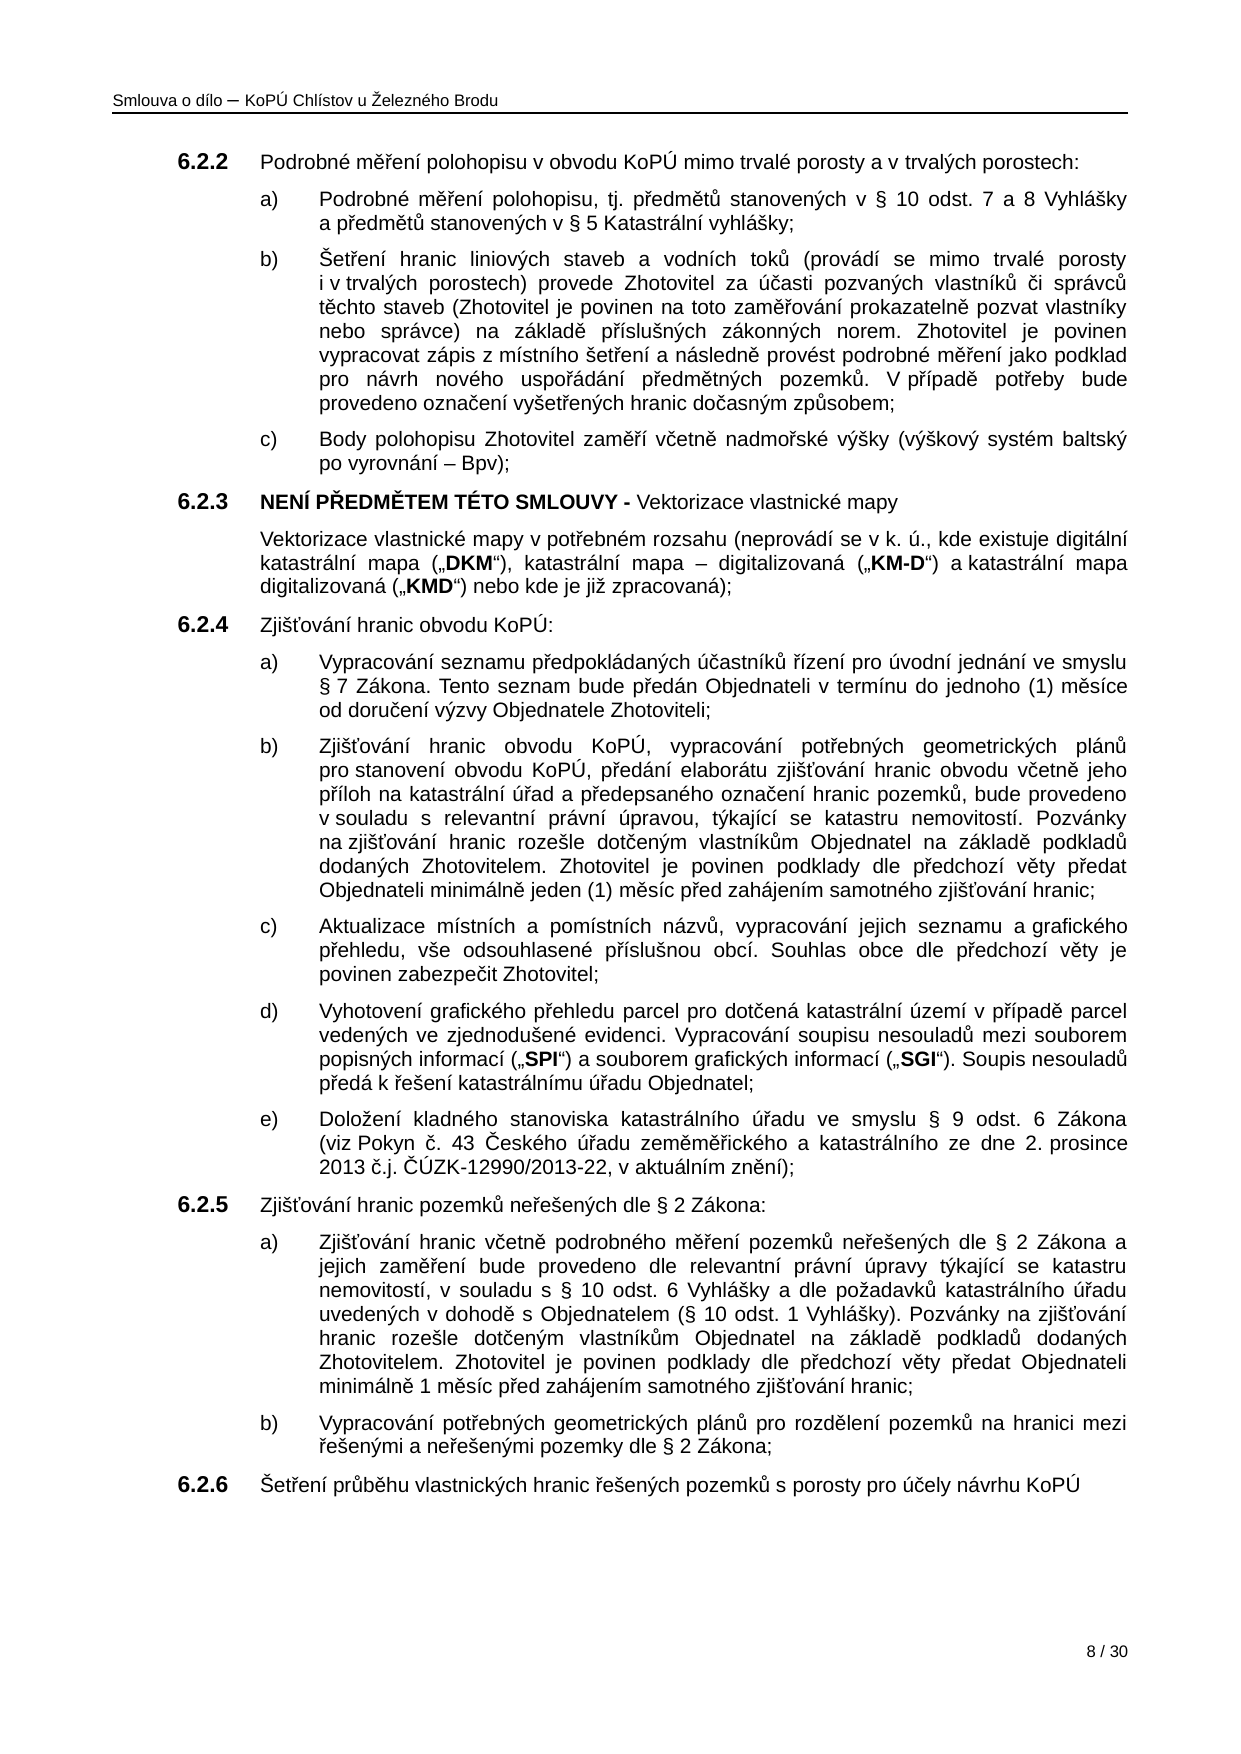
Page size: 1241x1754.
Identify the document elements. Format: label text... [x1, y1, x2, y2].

list Vypracování seznamu předpokládaných účastníků řízení pro úvodní jednání ve smyslu § 7 Zákona. Tento seznam bude předán Objednateli v termínu do jednoho (1) měsíce od doručení výzvy Objednatele Zhotoviteli; [260, 650, 1128, 722]
list Vyhotovení grafického přehledu parcel pro dotčená katastrální území v případě parcel vedených ve zjednodušené evidenci. Vypracování soupisu nesouladů mezi souborem popisných informací („SPI“) a souborem grafických informací („SGI“). Soupis nesouladů předá k řešení katastrálnímu úřadu Objednatel; [260, 999, 1128, 1094]
list Vypracování potřebných geometrických plánů pro rozdělení pozemků na hranici mezi řešenými a neřešenými pozemky dle § 2 Zákona; [260, 1410, 1128, 1458]
list Vektorizace vlastnické mapy v potřebném rozsahu (neprovádí se v k. ú., kde existuje digitální katastrální mapa („DKM“), katastrální mapa – digitalizovaná („KM-D“) a katastrální mapa digitalizovaná („KMD“) nebo kde je již zpracovaná); [260, 526, 1128, 598]
list Doložení kladného stanoviska katastrálního úřadu ve smyslu § 9 odst. 6 Zákona (viz Pokyn č. 43 Českého úřadu zeměměřického a katastrálního ze dne 2. prosince 2013 č.j. ČÚZK-12990/2013-22, v aktuálním znění); [260, 1107, 1128, 1179]
list Body polohopisu Zhotovitel zaměří včetně nadmořské výšky (výškový systém baltský po vyrovnání – Bpv); [260, 427, 1128, 475]
list Šetření hranic liniových staveb a vodních toků (provádí se mimo trvalé porosty i v trvalých porostech) provede Zhotovitel za účasti pozvaných vlastníků či správců těchto staveb (Zhotovitel je povinen na toto zaměřování prokazatelně pozvat vlastníky nebo správce) na základě příslušných zákonných norem. Zhotovitel je povinen vypracovat zápis z místního šetření a následně provést podrobné měření jako podklad pro návrh nového uspořádání předmětných pozemků. V případě potřeby bude provedeno označení vyšetřených hranic dočasným způsobem; [260, 247, 1128, 415]
text Zjišťování hranic pozemků neřešených dle § 2 Zákona: [177, 1191, 1128, 1218]
text NENÍ PŘEDMĚTEM TÉTO SMLOUVY - Vektorizace vlastnické mapy [177, 488, 1128, 514]
text Podrobné měření polohopisu v obvodu KoPÚ mimo trvalé porosty a v trvalých porostech: [177, 148, 1128, 174]
text Šetření průběhu vlastnických hranic řešených pozemků s porosty pro účely návrhu KoPÚ [177, 1471, 1128, 1497]
list Zjišťování hranic obvodu KoPÚ, vypracování potřebných geometrických plánů pro stanovení obvodu KoPÚ, předání elaborátu zjišťování hranic obvodu včetně jeho příloh na katastrální úřad a předepsaného označení hranic pozemků, bude provedeno v souladu s relevantní právní úpravou, týkající se katastru nemovitostí. Pozvánky na zjišťování hranic rozešle dotčeným vlastníkům Objednatel na základě podkladů dodaných Zhotovitelem. Zhotovitel je povinen podklady dle předchozí věty předat Objednateli minimálně jeden (1) měsíc před zahájením samotného zjišťování hranic; [260, 734, 1128, 902]
list Aktualizace místních a pomístních názvů, vypracování jejich seznamu a grafického přehledu, vše odsouhlasené příslušnou obcí. Souhlas obce dle předchozí věty je povinen zabezpečit Zhotovitel; [260, 914, 1128, 986]
list Podrobné měření polohopisu, tj. předmětů stanovených v § 10 odst. 7 a 8 Vyhlášky a předmětů stanovených v § 5 Katastrální vyhlášky; [260, 187, 1128, 234]
text Zjišťování hranic obvodu KoPÚ: [177, 611, 1128, 637]
list Zjišťování hranic včetně podrobného měření pozemků neřešených dle § 2 Zákona a jejich zaměření bude provedeno dle relevantní právní úpravy týkající se katastru nemovitostí, v souladu s § 10 odst. 6 Vyhlášky a dle požadavků katastrálního úřadu uvedených v dohodě s Objednatelem (§ 10 odst. 1 Vyhlášky). Pozvánky na zjišťování hranic rozešle dotčeným vlastníkům Objednatel na základě podkladů dodaných Zhotovitelem. Zhotovitel je povinen podklady dle předchozí věty předat Objednateli minimálně 1 měsíc před zahájením samotného zjišťování hranic; [260, 1230, 1128, 1398]
